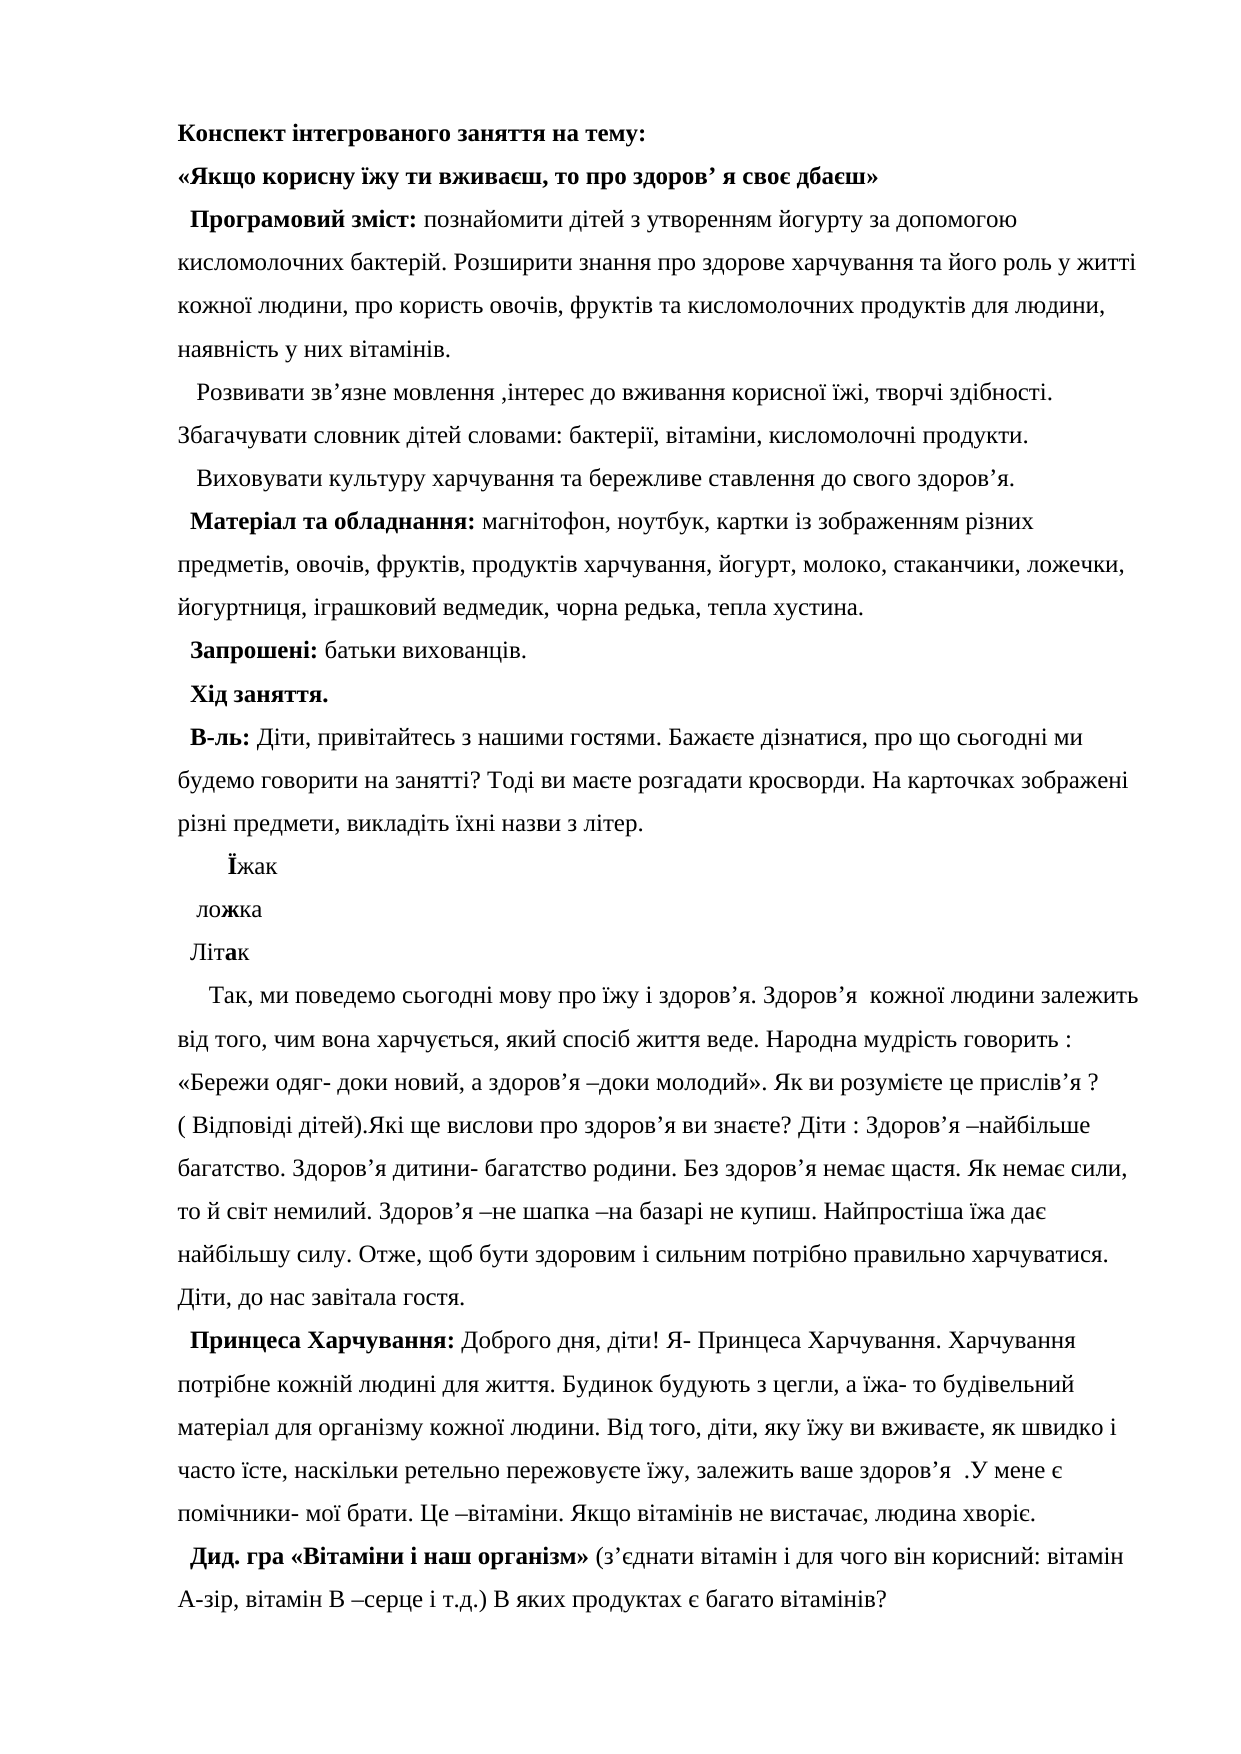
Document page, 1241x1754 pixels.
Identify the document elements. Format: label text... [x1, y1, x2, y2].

text Розвивати зв’язне мовлення ,інтерес до вживання корисної їжі, творчі здібності. Збагачувати словник дітей словами: бактерії, вітаміни, кисломолочні продукти. [177, 377, 1152, 449]
text Їжак [177, 851, 1152, 880]
text Дид. гра «Вітаміни і наш організм» (з’єднати вітамін і для чого він корисний: вітамін А-зір, вітамін В –серце і т.д.) В яких продуктах є багато вітамінів? [177, 1541, 1152, 1613]
text Літак [177, 937, 1152, 966]
text «Якщо корисну їжу ти вживаєш, то про здоров’ я своє дбаєш» [177, 161, 1152, 190]
text Принцеса Харчування: Доброго дня, діти! Я- Принцеса Харчування. Харчування потрібне кожній людині для життя. Будинок будують з цегли, а їжа- то будівельний матеріал для організму кожної людини. Від того, діти, яку їжу ви вживаєте, як швидко і часто їсте, наскільки ретельно пережовуєте їжу, залежить ваше здоров’я .У мене є помічники- мої брати. Це –вітаміни. Якщо вітамінів не вистачає, людина хворіє. [177, 1326, 1152, 1527]
text Так, ми поведемо сьогодні мову про їжу і здоров’я. Здоров’я кожної людини залежить від того, чим вона харчується, який спосіб життя веде. Народна мудрість говорить : «Бережи одяг- доки новий, а здоров’я –доки молодий». Як ви розумієте це прислів’я ? [177, 981, 1152, 1096]
text Хід заняття. [177, 679, 1152, 707]
text ложка [177, 894, 1152, 923]
text Програмовий зміст: познайомити дітей з утворенням йогурту за допомогою кисломолочних бактерій. Розширити знання про здорове харчування та його роль у житті кожної людини, про користь овочів, фруктів та кисломолочних продуктів для людини, наявність у них вітамінів. [177, 204, 1152, 362]
text В-ль: Діти, привітайтесь з нашими гостями. Бажаєте дізнатися, про що сьогодні ми будемо говорити на занятті? Тоді ви маєте розгадати кросворди. На карточках зображені різні предмети, викладіть їхні назви з літер. [177, 722, 1152, 837]
text Виховувати культуру харчування та бережливе ставлення до свого здоров’я. [177, 463, 1152, 492]
text Конспект інтегрованого заняття на тему: [177, 118, 1152, 147]
text Матеріал та обладнання: магнітофон, ноутбук, картки із зображенням різних предметів, овочів, фруктів, продуктів харчування, йогурт, молоко, стаканчики, ложечки, йогуртниця, іграшковий ведмедик, чорна редька, тепла хустина. [177, 506, 1152, 621]
text ( Відповіді дітей).Які ще вислови про здоров’я ви знаєте? Діти : Здоров’я –найбільше багатство. Здоров’я дитини- багатство родини. Без здоров’я немає щастя. Як немає сили, то й світ немилий. Здоров’я –не шапка –на базарі не купиш. Найпростіша їжа дає найбільшу силу. Отже, щоб бути здоровим і сильним потрібно правильно харчуватися. Діти, до нас завітала гостя. [177, 1110, 1152, 1311]
text Запрошені: батьки вихованців. [177, 636, 1152, 664]
